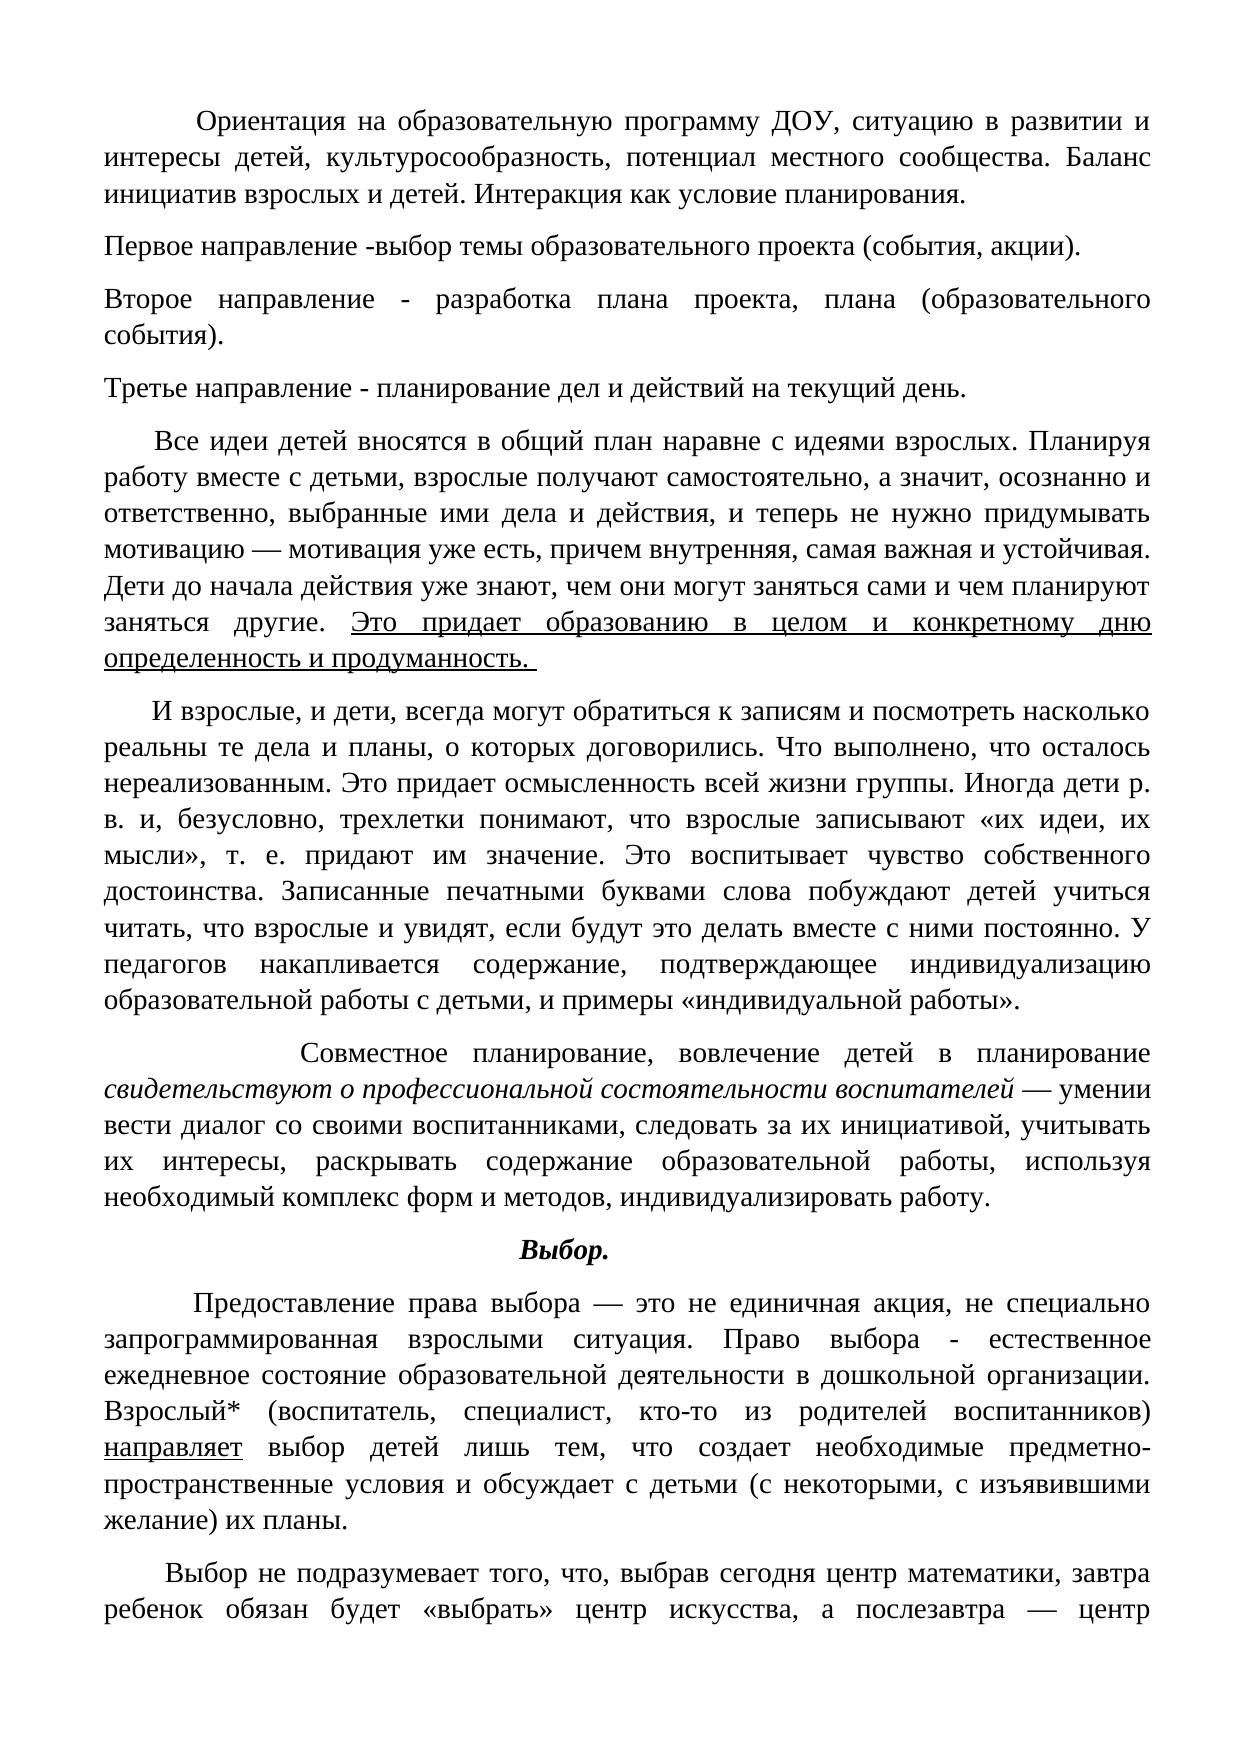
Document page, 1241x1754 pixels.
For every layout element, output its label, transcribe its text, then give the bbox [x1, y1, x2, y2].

text И взрослые, и дети, всегда могут обратиться к записям и посмотреть насколько реальны те дела и планы, о которых договорились. Что выполнено, что осталось нереализованным. Это придает осмысленность всей жизни группы. Иногда дети р. в. и, безусловно, трехлетки понимают, что взрослые записывают «их идеи, их мысли», т. е. придают им значение. Это воспитывает чувство собственного достоинства. Записанные печатными буквами слова побуждают детей учиться читать, что взрослые и увидят, если будут это делать вместе с ними постоянно. У педагогов накапливается содержание, подтверждающее индивидуализацию образовательной работы с детьми, и примеры «индивидуальной работы». [103, 693, 1152, 1016]
text Выбор. [103, 1232, 1152, 1266]
text Предоставление права выбора — это не единичная акция, не специально запрограммированная взрослыми ситуация. Право выбора - естественное ежедневное состояние образовательной деятельности в дошкольной организации. Взрослый* (воспитатель, специалист, кто-то из родителей воспитанников) направляет выбор детей лишь тем, что создает необходимые предметно-пространственные условия и обсуждает с детьми (с некоторыми, с изъявившими желание) их планы. [103, 1285, 1152, 1535]
text Все идеи детей вносятся в общий план наравне с идеями взрослых. Планируя работу вместе с детьми, взрослые получают самостоятельно, а значит, осознанно и ответственно, выбранные ими дела и действия, и теперь не нужно придумывать мотивацию — мотивация уже есть, причем внутренняя, самая важная и устойчивая. Дети до начала действия уже знают, чем они могут заняться сами и чем планируют заняться другие. Это придает образованию в целом и конкретному дню определенность и продуманность. [103, 423, 1152, 673]
text Совместное планирование, вовлечение детей в планирование свидетельствуют о профессиональной состоятельности воспитателей — умении вести диалог со своими воспитанниками, следовать за их инициативой, учитывать их интересы, раскрывать содержание образовательной работы, используя необходимый комплекс форм и методов, индивидуализировать работу. [103, 1035, 1152, 1213]
text Первое направление -выбор темы образовательного проекта (события, акции). [103, 228, 1152, 262]
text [103, 1555, 1152, 1624]
text Третье направление - планирование дел и действий на текущий день. [103, 370, 1152, 404]
text Второе направление - разработка плана проекта, плана (образовательного события). [103, 281, 1152, 351]
text Ориентация на образовательную программу ДОУ, ситуацию в развитии и интересы детей, культуросообразность, потенциал местного сообщества. Баланс инициатив взрослых и детей. Интеракция как условие планирования. [103, 103, 1152, 209]
